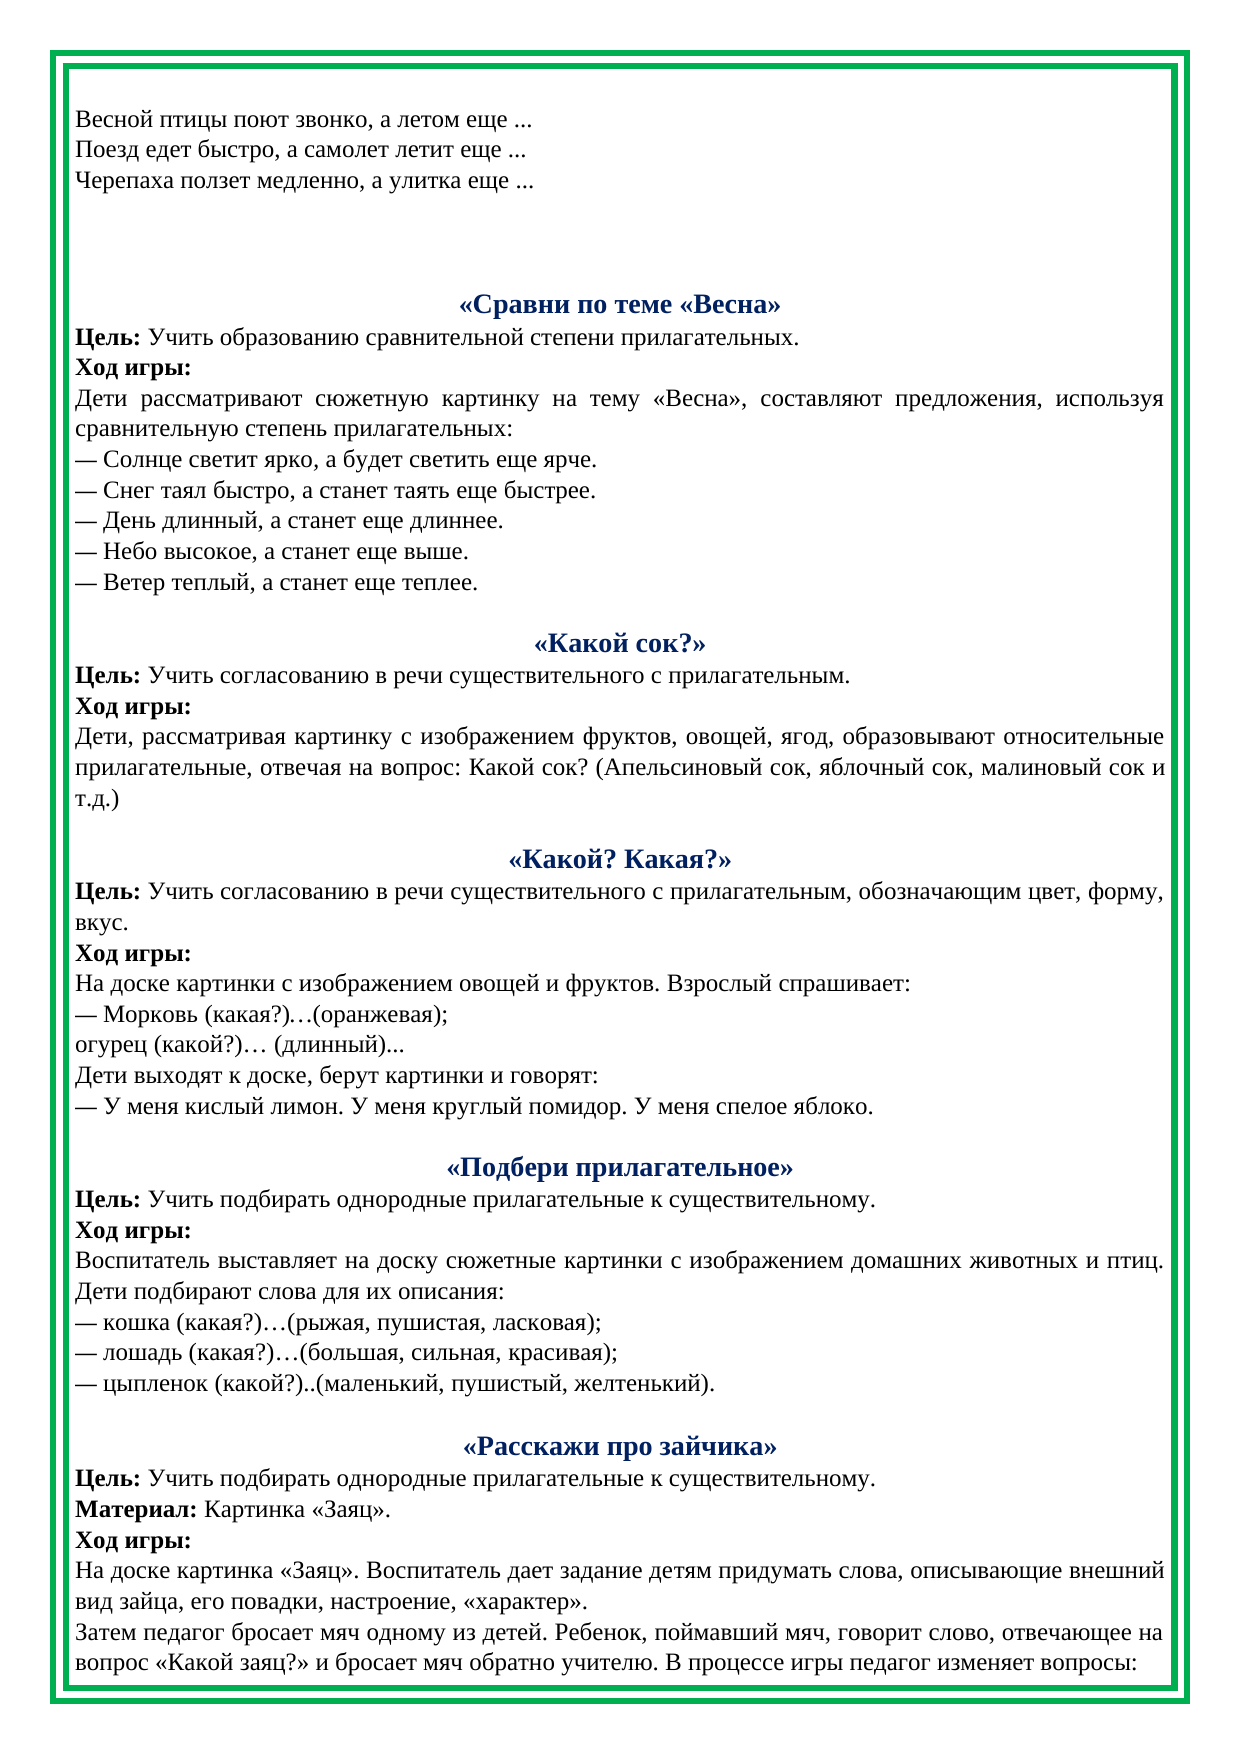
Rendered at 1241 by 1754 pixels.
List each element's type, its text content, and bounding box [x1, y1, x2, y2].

text «Сравни по теме «Весна» [75, 287, 1165, 320]
text Ход игры: [75, 689, 1165, 719]
text Цель: Учить подбирать однородные прилагательные к существительному. [75, 1462, 1165, 1492]
text Цель: Учить подбирать однородные прилагательные к существительному. [75, 1182, 1165, 1213]
text Цель: Учить согласованию в речи существительного с прилагательным, обозначающим цвет, форму, вкус. [75, 874, 1165, 936]
text На доске картинки с изображением овощей и фруктов. Взрослый спрашивает: [75, 966, 1165, 997]
text огурец (какой?)… (длинный)... [75, 1028, 1165, 1058]
text Поезд едет быстро, а самолет летит еще ... [75, 132, 1165, 163]
text На доске картинка «Заяц». Воспитатель дает задание детям придумать слова, описывающие внешний вид зайца, его повадки, настроение, «характер». [75, 1553, 1165, 1615]
text — Морковь (какая?)…(оранжевая); [75, 997, 1165, 1028]
text Воспитатель выставляет на доску сюжетные картинки с изображением домашних животных и птиц. Дети подбирают слова для их описания: [75, 1244, 1165, 1305]
text Ход игры: [75, 1523, 1165, 1553]
text — У меня кислый лимон. У меня круглый помидор. У меня спелое яблоко. [75, 1089, 1165, 1119]
text — цыпленок (какой?)..(маленький, пушистый, желтенький). [75, 1366, 1165, 1397]
text — Солнце светит ярко, а будет светить еще ярче. [75, 442, 1165, 473]
text Весной птицы поют звонко, а летом еще ... [75, 102, 1165, 132]
text «Расскажи про зайчика» [75, 1429, 1165, 1462]
text Дети рассматривают сюжетную картинку на тему «Весна», составляют предложения, используя сравнительную степень прилагательных: [75, 381, 1165, 442]
text Цель: Учить образованию сравнительной степени прилагательных. [75, 320, 1165, 350]
text Черепаха ползет медленно, а улитка еще ... [75, 163, 1165, 194]
text «Подбери прилагательное» [75, 1150, 1165, 1182]
text «Какой? Какая?» [75, 842, 1165, 874]
text Ход игры: [75, 936, 1165, 966]
text — День длинный, а станет еще длиннее. [75, 503, 1165, 534]
text «Какой сок?» [75, 626, 1165, 658]
text — Снег таял быстро, а станет таять еще быстрее. [75, 473, 1165, 503]
text — кошка (какая?)…(рыжая, пушистая, ласковая); [75, 1305, 1165, 1336]
text Ход игры: [75, 1213, 1165, 1244]
text Дети выходят к доске, берут картинки и говорят: [75, 1058, 1165, 1089]
text Цель: Учить согласованию в речи существительного с прилагательным. [75, 658, 1165, 689]
text Дети, рассматривая картинку с изображением фруктов, овощей, ягод, образовывают относительные прилагательные, отвечая на вопрос: Какой сок? (Апельсиновый сок, яблочный сок, малиновый сок и т.д.) [75, 719, 1165, 811]
text Затем педагог бросает мяч одному из детей. Ребенок, поймавший мяч, говорит слово, отвечающее на вопрос «Какой заяц?» и бросает мяч обратно учителю. В процессе игры педагог изменяет вопросы: [75, 1615, 1165, 1676]
text Ход игры: [75, 350, 1165, 381]
text Материал: Картинка «Заяц». [75, 1492, 1165, 1523]
text — Небо высокое, а станет еще выше. [75, 534, 1165, 565]
text — лошадь (какая?)…(большая, сильная, красивая); [75, 1336, 1165, 1366]
text — Ветер теплый, а станет еще теплее. [75, 565, 1165, 595]
